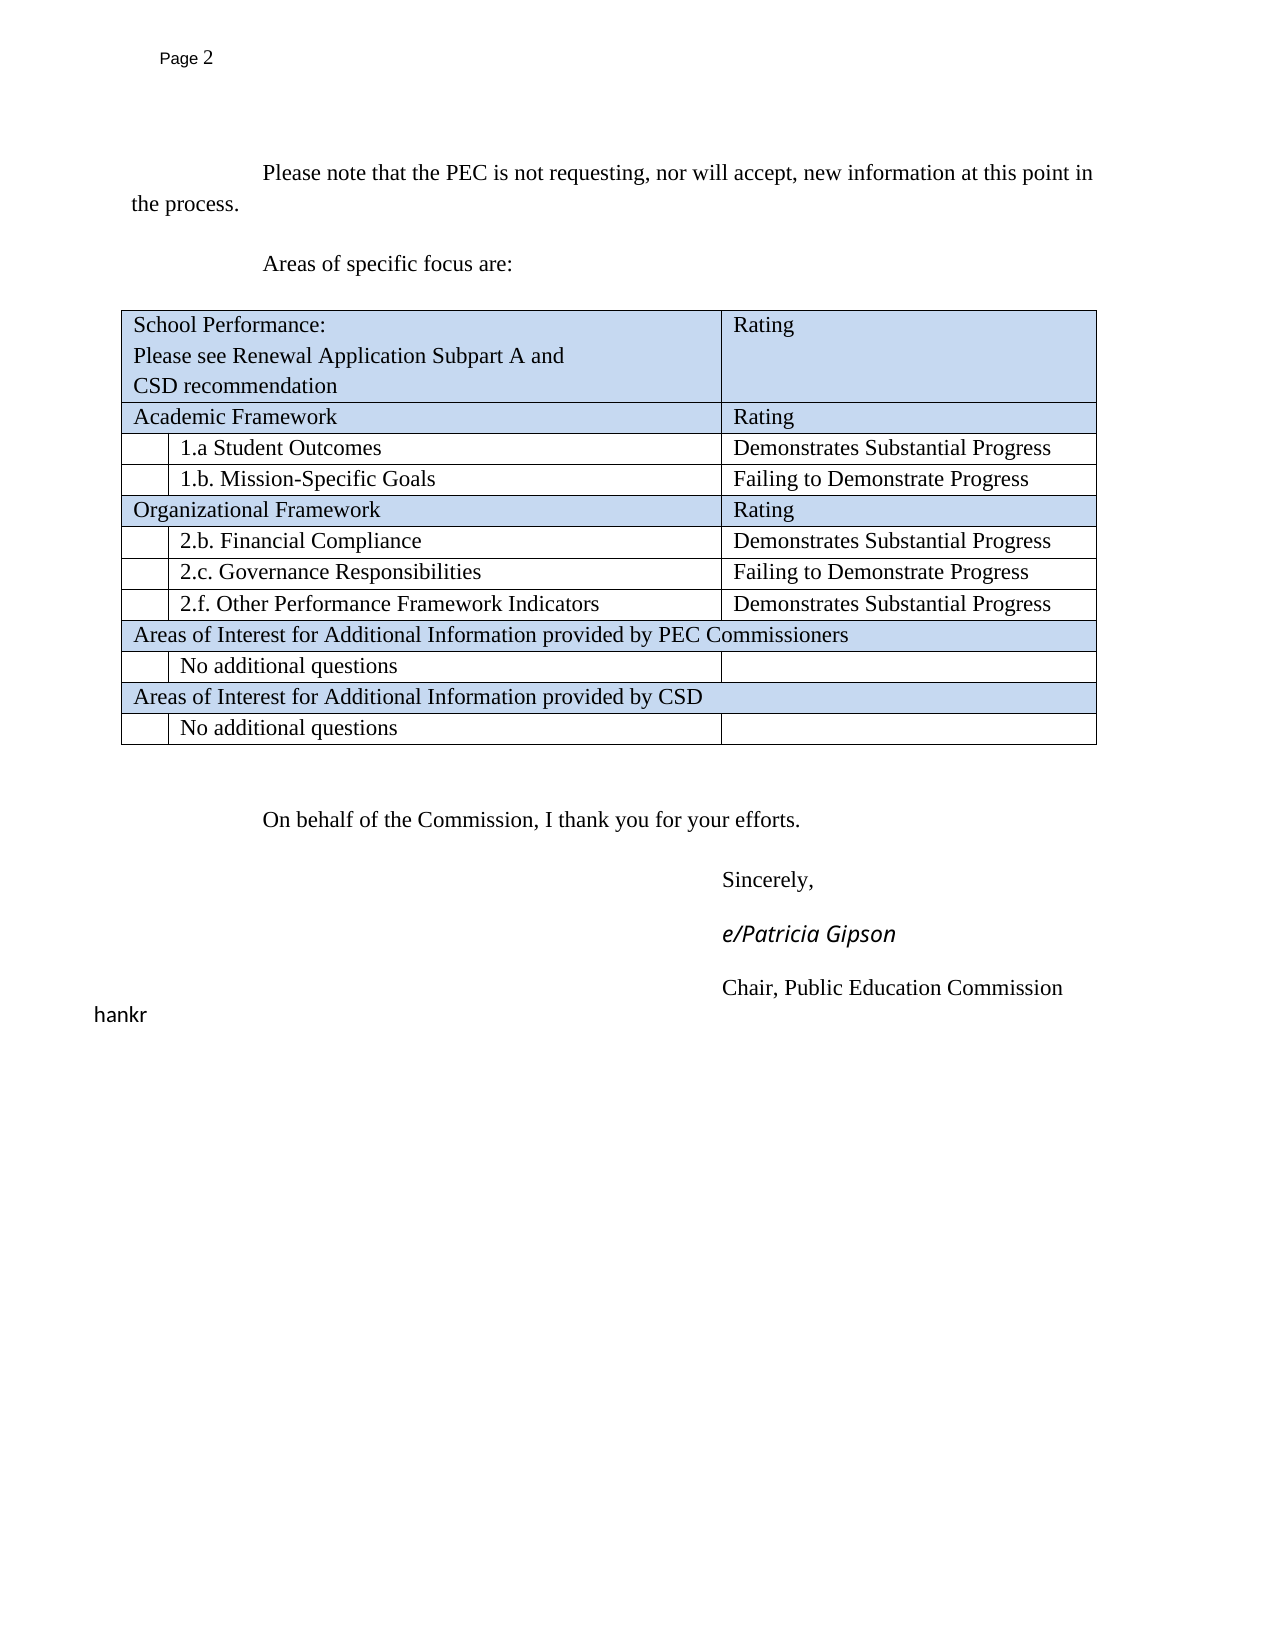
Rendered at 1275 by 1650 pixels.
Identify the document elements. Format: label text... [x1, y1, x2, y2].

text hankr [94, 1000, 1125, 1028]
text Areas of specific focus are: [131, 250, 1125, 276]
table_cell Demonstrates Substantial Progress [722, 590, 1096, 620]
table_cell Rating [722, 403, 1096, 433]
table_cell 2.f. Other Performance Framework Indicators [169, 590, 721, 620]
table_cell [122, 652, 168, 682]
table_cell 2.b. Financial Compliance [169, 527, 721, 557]
table_cell 1.b. Mission-Specific Goals [169, 465, 721, 495]
table_cell No additional questions [169, 652, 721, 682]
table_cell 1.a Student Outcomes [169, 434, 721, 464]
table_cell Demonstrates Substantial Progress [722, 527, 1096, 557]
table_cell 2.c. Governance Responsibilities [169, 559, 721, 589]
table_cell Areas of Interest for Additional Information provided by CSD [122, 683, 1096, 713]
table_cell No additional questions [169, 714, 721, 744]
table_cell [122, 559, 168, 589]
table_cell [122, 714, 168, 744]
text e/Patricia Gipson [722, 917, 1125, 949]
text Chair, Public Education Commission [722, 974, 1125, 1000]
table_cell Failing to Demonstrate Progress [722, 559, 1096, 589]
table_cell Demonstrates Substantial Progress [722, 434, 1096, 464]
table_cell [722, 652, 1096, 682]
table_cell [122, 465, 168, 495]
text On behalf of the Commission, I thank you for your efforts. [131, 806, 1125, 832]
table_header School Performance: Please see Renewal Application Subpart A and CSD recommendation [122, 311, 721, 402]
table_cell Academic Framework [122, 403, 721, 433]
table_cell [122, 434, 168, 464]
table_header Rating [722, 311, 1096, 402]
table_cell Organizational Framework [122, 496, 721, 526]
table_cell [122, 590, 168, 620]
table_cell Areas of Interest for Additional Information provided by PEC Commissioners [122, 621, 1096, 651]
table_cell [122, 527, 168, 557]
table_cell [722, 714, 1096, 744]
text Please note that the PEC is not requesting, nor will accept, new information at this point in the process. [131, 159, 1125, 216]
text Sincerely, [722, 866, 1125, 892]
table_cell Rating [722, 496, 1096, 526]
table_cell Failing to Demonstrate Progress [722, 465, 1096, 495]
